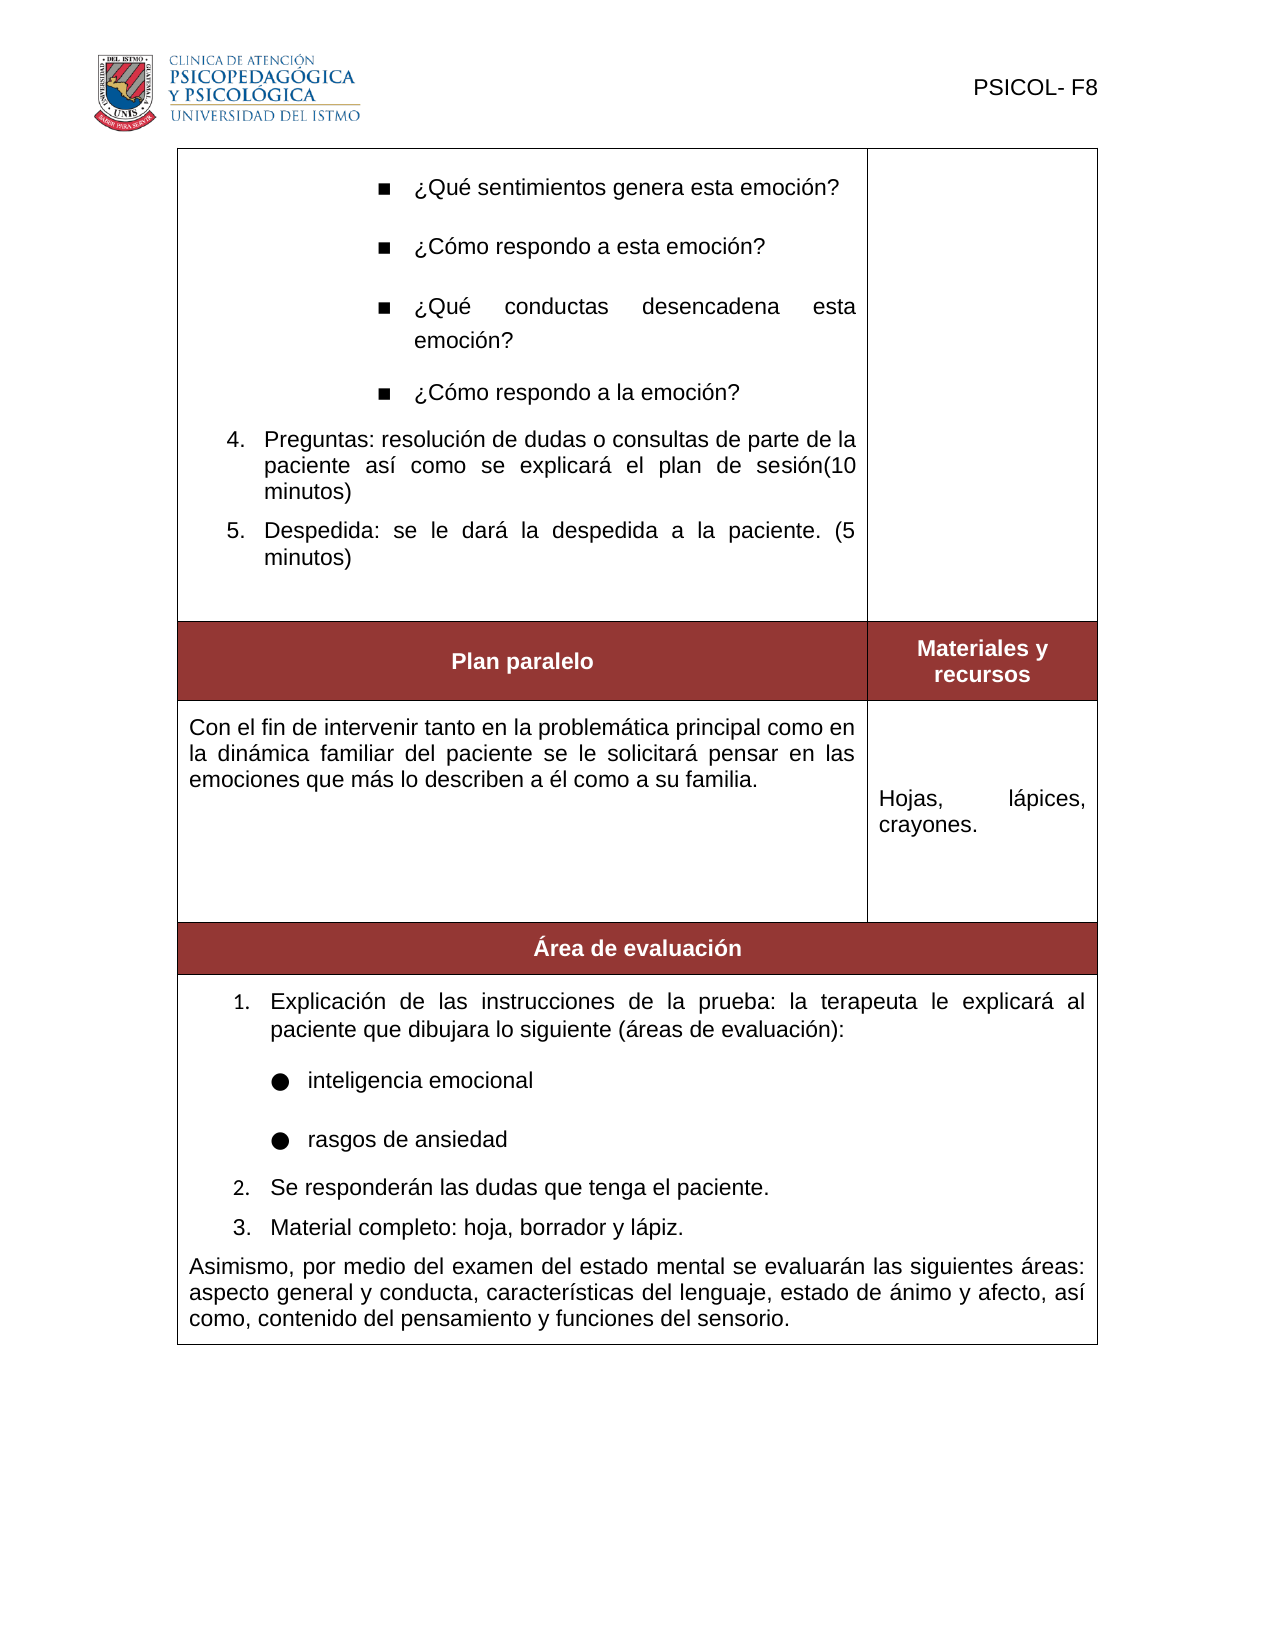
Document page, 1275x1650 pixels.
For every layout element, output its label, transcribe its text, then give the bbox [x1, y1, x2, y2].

picture [42, 25, 422, 166]
table_cell Materiales y recursos [868, 622, 1097, 700]
table_cell Área de evaluación [178, 923, 1097, 974]
table_cell Con el fin de intervenir tanto en la problemática principal como en la dinámica familiar del paciente se le solicitará pensar en las emociones que más lo describen a él como a su familia. [178, 701, 867, 922]
table_cell Plan paralelo [178, 622, 867, 700]
table_cell Hojas, lápices, crayones. [868, 701, 1097, 922]
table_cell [868, 149, 1097, 621]
table_cell Explicación de las instrucciones de la prueba: la terapeuta le explicará al paciente que dibujara lo siguiente (áreas de evaluación): inteligencia emocional rasgos de ansiedad Se responderán las dudas que tenga el paciente. Material completo: hoja, borrador y lápiz. Asimismo, por medio del examen del estado mental se evaluarán las siguientes áreas: aspecto general y conducta, características del lenguaje, estado de ánimo y afecto, así como, contenido del pensamiento y funciones del sensorio. [178, 975, 1097, 1344]
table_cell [178, 149, 867, 621]
